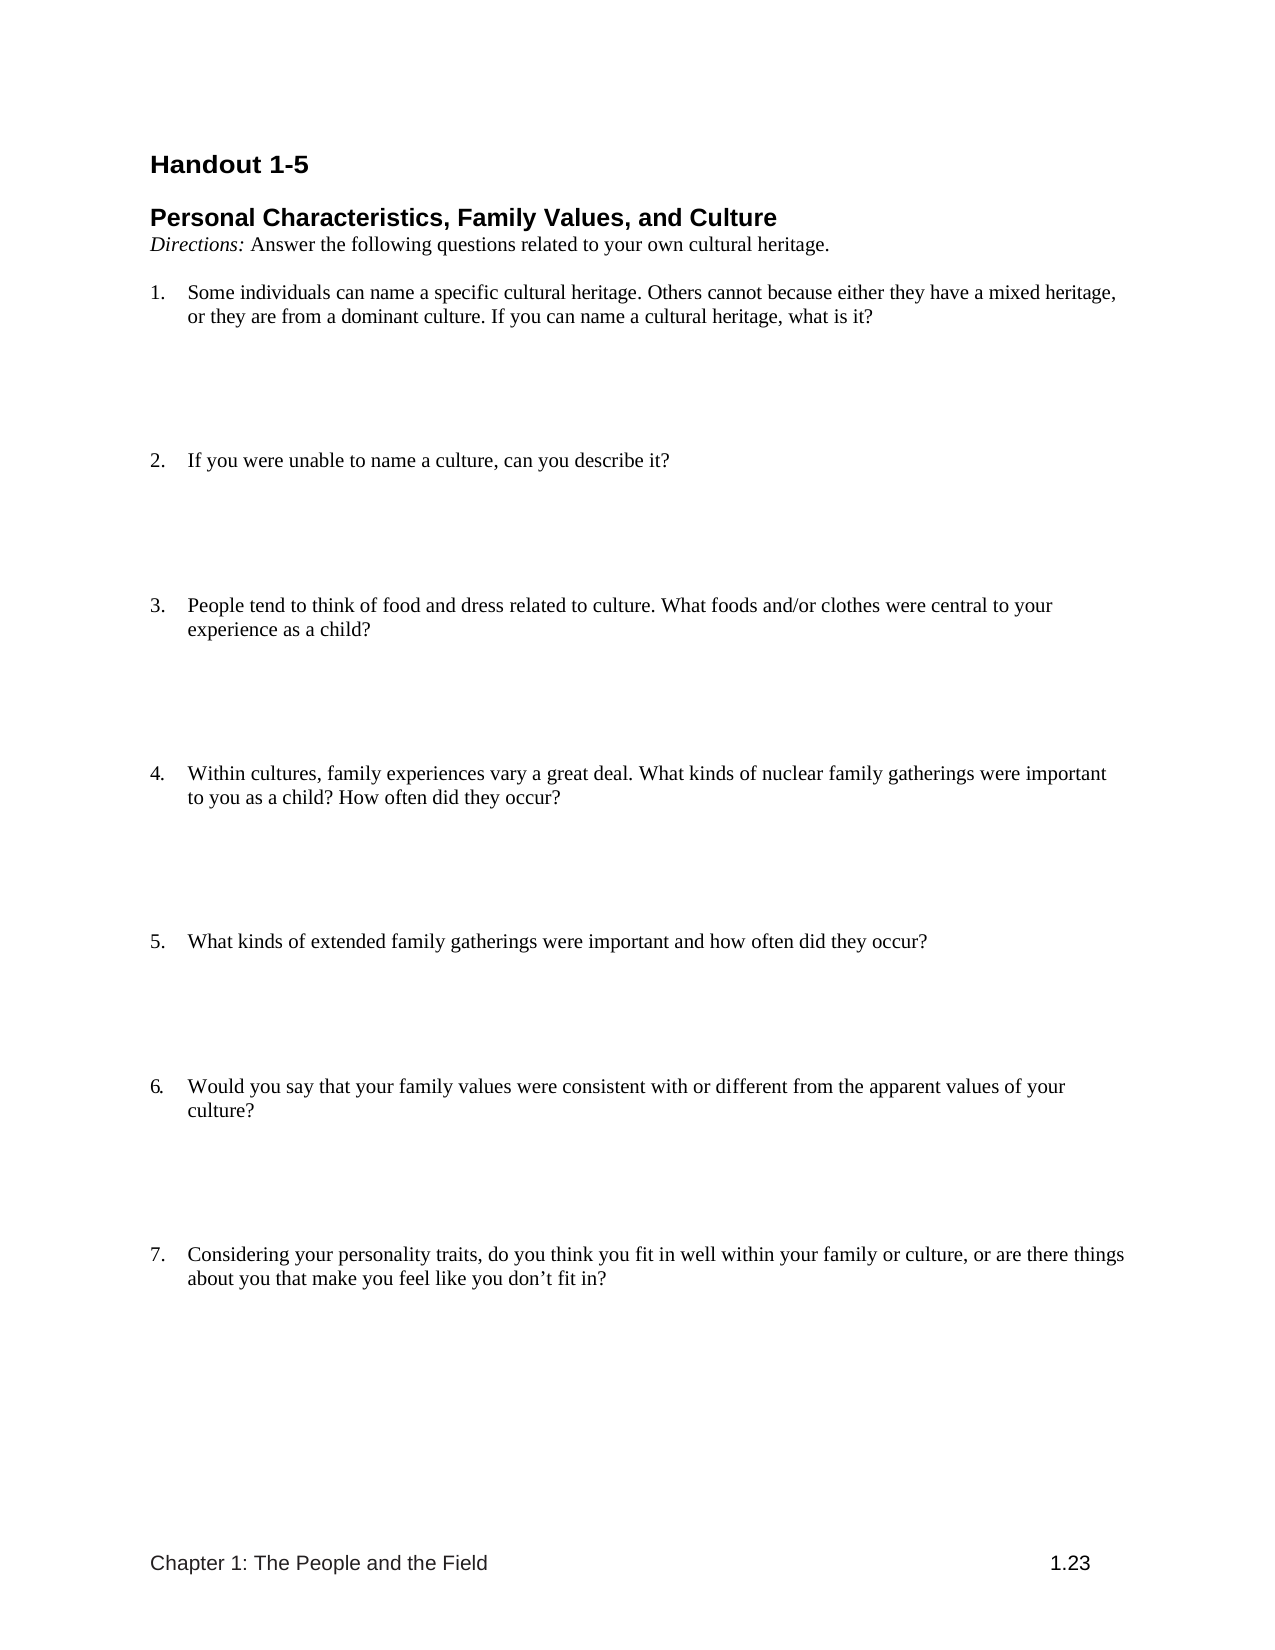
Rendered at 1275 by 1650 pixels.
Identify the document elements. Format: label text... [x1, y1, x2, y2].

text Handout 1-5 [150, 150, 1125, 179]
text 5. What kinds of extended family gatherings were important and how often did they occur? [150, 929, 1125, 953]
text 1. Some individuals can name a specific cultural heritage. Others cannot because either they have a mixed heritage, or they are from a dominant culture. If you can name a cultural heritage, what is it? [150, 280, 1125, 328]
text Personal Characteristics, Family Values, and Culture [150, 203, 1125, 232]
text Directions: Answer the following questions related to your own cultural heritage. [150, 232, 1125, 256]
text 7. Considering your personality traits, do you think you fit in well within your family or culture, or are there things about you that make you feel like you don’t fit in? [150, 1242, 1125, 1290]
text 3. People tend to think of food and dress related to culture. What foods and/or clothes were central to your experience as a child? [150, 592, 1125, 641]
text 4. Within cultures, family experiences vary a great deal. What kinds of nuclear family gatherings were important to you as a child? How often did they occur? [150, 761, 1125, 809]
text 2. If you were unable to name a culture, can you describe it? [150, 448, 1125, 472]
text 6. Would you say that your family values were consistent with or different from the apparent values of your culture? [150, 1074, 1125, 1122]
